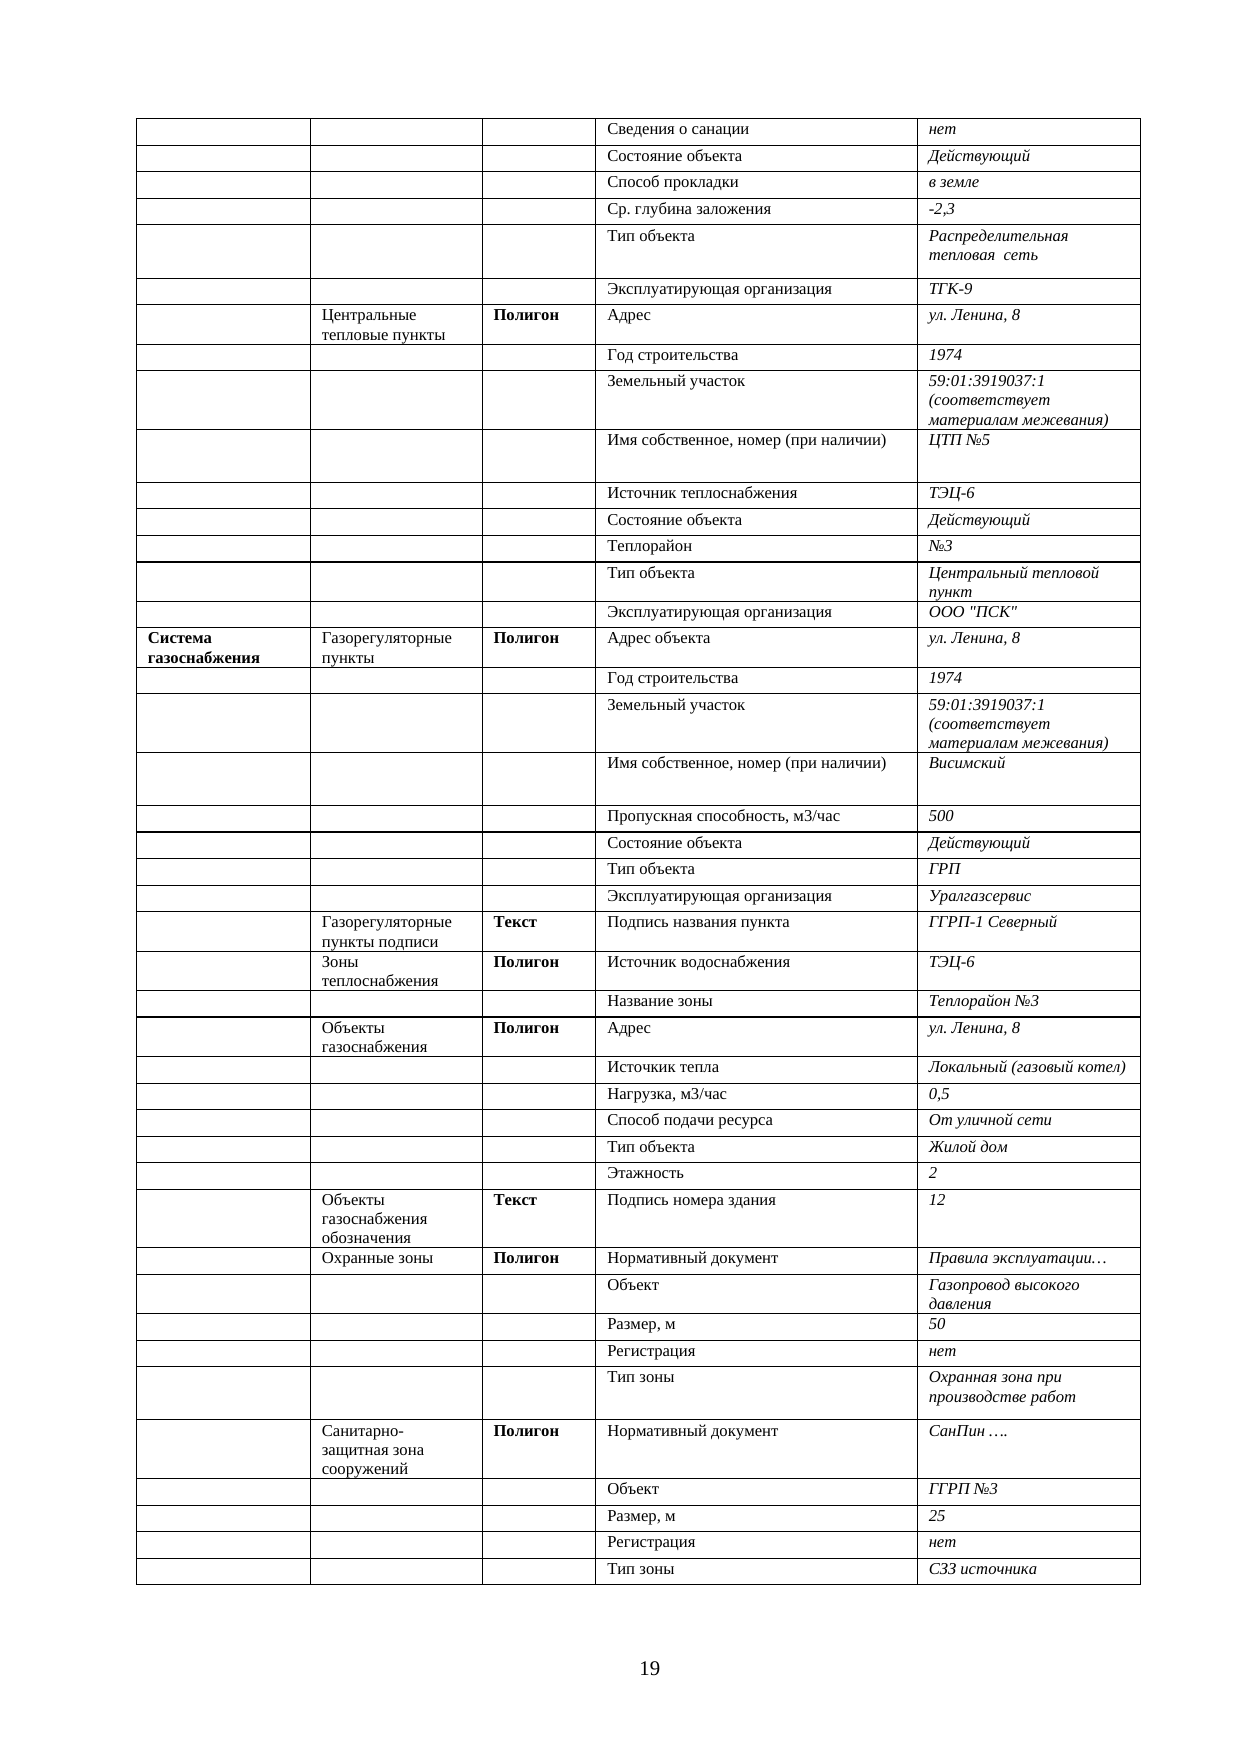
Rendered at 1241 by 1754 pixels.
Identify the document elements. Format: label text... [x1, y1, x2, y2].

table_cell [137, 1341, 310, 1366]
table_cell Размер, м [596, 1506, 917, 1531]
table_cell Нагрузка, м3/час [596, 1084, 917, 1109]
table_cell [137, 1506, 310, 1531]
table_cell [311, 563, 482, 601]
table_cell [311, 1532, 482, 1558]
table_cell Эксплуатирующая организация [596, 886, 917, 911]
table_cell [311, 1163, 482, 1189]
table_cell [483, 1367, 595, 1419]
table_cell [483, 753, 595, 805]
table_cell [483, 119, 595, 145]
table_cell Газорегуляторные пункты подписи [311, 912, 482, 951]
table_cell Размер, м [596, 1314, 917, 1340]
table_cell ТЭЦ-6 [918, 952, 1140, 990]
table_cell СанПин …. [918, 1420, 1140, 1478]
table_cell 25 [918, 1506, 1140, 1531]
table_cell [311, 430, 482, 482]
table_cell в земле [918, 172, 1140, 198]
table_cell [137, 602, 310, 627]
table_cell [483, 1275, 595, 1313]
table_cell -2,3 [918, 199, 1140, 224]
table_cell [483, 1084, 595, 1109]
table_cell Охранная зона при производстве работ [918, 1367, 1140, 1419]
table_cell [137, 119, 310, 145]
table_cell Центральные тепловые пункты [311, 305, 482, 343]
table_cell [483, 859, 595, 884]
table_cell Год строительства [596, 668, 917, 693]
table_cell ТГК-9 [918, 279, 1140, 304]
table_cell [483, 694, 595, 752]
table_cell Система газоснабжения [137, 628, 310, 667]
table_cell Полигон [483, 628, 595, 667]
table_cell [311, 119, 482, 145]
table_cell ГГРП-1 Северный [918, 912, 1140, 951]
table_cell [483, 172, 595, 198]
table_cell Теплорайон [596, 536, 917, 561]
table_cell [311, 1137, 482, 1162]
table_cell Объекты газоснабжения обозначения [311, 1190, 482, 1247]
table_cell Действующий [918, 833, 1140, 858]
table_cell [311, 991, 482, 1016]
table_cell [311, 833, 482, 858]
table_cell [137, 1248, 310, 1274]
table_cell [311, 1479, 482, 1504]
table_cell [137, 1190, 310, 1247]
table_cell Зоны теплоснабжения [311, 952, 482, 990]
table_cell Этажность [596, 1163, 917, 1189]
table_cell [137, 1275, 310, 1313]
table_cell 12 [918, 1190, 1140, 1247]
table_cell [311, 1341, 482, 1366]
table_cell Ср. глубина заложения [596, 199, 917, 224]
table_cell [137, 172, 310, 198]
table_cell [311, 753, 482, 805]
table_cell Действующий [918, 509, 1140, 535]
table_cell Теплорайон №3 [918, 991, 1140, 1016]
table_cell [483, 1506, 595, 1531]
table_cell Санитарно-защитная зона сооружений [311, 1420, 482, 1478]
table_cell №3 [918, 536, 1140, 561]
table_cell Подпись названия пункта [596, 912, 917, 951]
table_cell Состояние объекта [596, 146, 917, 171]
table_cell Тип объекта [596, 1137, 917, 1162]
table_cell Нормативный документ [596, 1248, 917, 1274]
table_cell ООО "ПСК" [918, 602, 1140, 627]
table_cell [311, 279, 482, 304]
table_cell [311, 225, 482, 277]
table_cell Адрес [596, 1018, 917, 1056]
table_cell Эксплуатирующая организация [596, 602, 917, 627]
table_cell [483, 1137, 595, 1162]
table_cell Уралгазсервис [918, 886, 1140, 911]
table_cell [137, 345, 310, 370]
table_cell [483, 1479, 595, 1504]
table_cell Охранные зоны [311, 1248, 482, 1274]
table_cell [137, 563, 310, 601]
table_cell [311, 806, 482, 831]
table_cell Земельный участок [596, 694, 917, 752]
table_cell [311, 886, 482, 911]
table_cell [137, 1163, 310, 1189]
table_cell [483, 602, 595, 627]
table_cell [483, 563, 595, 601]
table_cell [311, 1506, 482, 1531]
table_cell Текст [483, 1190, 595, 1247]
table_cell [311, 1367, 482, 1419]
table_cell [137, 859, 310, 884]
table_cell Сведения о санации [596, 119, 917, 145]
table_cell ЦТП №5 [918, 430, 1140, 482]
table_cell Имя собственное, номер (при наличии) [596, 430, 917, 482]
table_cell ГГРП №3 [918, 1479, 1140, 1504]
table_cell [137, 1110, 310, 1136]
table_cell [311, 371, 482, 428]
table_cell Полигон [483, 1420, 595, 1478]
table_cell [483, 1559, 595, 1584]
table_cell Способ прокладки [596, 172, 917, 198]
table_cell Состояние объекта [596, 833, 917, 858]
table_cell [483, 1532, 595, 1558]
table_cell Текст [483, 912, 595, 951]
table_cell ГРП [918, 859, 1140, 884]
table_cell [137, 536, 310, 561]
table_cell [311, 536, 482, 561]
table_cell [137, 1420, 310, 1478]
table_cell Способ подачи ресурса [596, 1110, 917, 1136]
table_cell Центральный тепловой пункт [918, 563, 1140, 601]
table_cell [311, 1275, 482, 1313]
table_cell [137, 483, 310, 508]
table_cell 0,5 [918, 1084, 1140, 1109]
table_cell [137, 199, 310, 224]
table_cell Тип объекта [596, 859, 917, 884]
table_cell Газорегуляторные пункты [311, 628, 482, 667]
table_cell Распределительная тепловая сеть [918, 225, 1140, 277]
table_cell [137, 1532, 310, 1558]
table_cell ул. Ленина, 8 [918, 305, 1140, 343]
table_cell [137, 1559, 310, 1584]
table_cell Эксплуатирующая организация [596, 279, 917, 304]
table_cell ТЭЦ-6 [918, 483, 1140, 508]
table_cell [137, 833, 310, 858]
table_cell [311, 859, 482, 884]
table_cell Пропускная способность, м3/час [596, 806, 917, 831]
table_cell Адрес объекта [596, 628, 917, 667]
table_cell [483, 833, 595, 858]
table_cell [483, 199, 595, 224]
table_cell [483, 483, 595, 508]
table_cell [483, 1341, 595, 1366]
table_cell [483, 345, 595, 370]
table_cell От уличной сети [918, 1110, 1140, 1136]
table_cell Правила эксплуатации… [918, 1248, 1140, 1274]
table_cell Подпись номера здания [596, 1190, 917, 1247]
table_cell [483, 536, 595, 561]
table_cell [137, 668, 310, 693]
table_cell [483, 668, 595, 693]
table_cell [311, 1084, 482, 1109]
table_cell [137, 1137, 310, 1162]
table_cell [137, 371, 310, 428]
table_cell Источник водоснабжения [596, 952, 917, 990]
table_cell Тип объекта [596, 225, 917, 277]
table_cell [483, 806, 595, 831]
table_cell Источник теплоснабжения [596, 483, 917, 508]
table_cell [137, 1367, 310, 1419]
table_cell Нормативный документ [596, 1420, 917, 1478]
table_cell Полигон [483, 1248, 595, 1274]
table_cell [483, 279, 595, 304]
table_cell 1974 [918, 345, 1140, 370]
table_cell СЗЗ источника [918, 1559, 1140, 1584]
table_cell Полигон [483, 305, 595, 343]
table_cell [137, 1084, 310, 1109]
table_cell Регистрация [596, 1532, 917, 1558]
table_cell Газопровод высокого давления [918, 1275, 1140, 1313]
table_cell Состояние объекта [596, 509, 917, 535]
table_cell [137, 886, 310, 911]
table_cell 2 [918, 1163, 1140, 1189]
table_cell Регистрация [596, 1341, 917, 1366]
table_cell [483, 1163, 595, 1189]
table_cell Имя собственное, номер (при наличии) [596, 753, 917, 805]
table_cell [137, 1314, 310, 1340]
table_cell [137, 1479, 310, 1504]
table_cell [137, 146, 310, 171]
table_cell [483, 1110, 595, 1136]
table_cell нет [918, 1341, 1140, 1366]
table_cell Тип зоны [596, 1367, 917, 1419]
table_cell 1974 [918, 668, 1140, 693]
table_cell Адрес [596, 305, 917, 343]
table_cell Земельный участок [596, 371, 917, 428]
table_cell Полигон [483, 1018, 595, 1056]
table_cell [311, 1057, 482, 1082]
table_cell [137, 430, 310, 482]
table_cell [137, 806, 310, 831]
table_cell Тип объекта [596, 563, 917, 601]
table_cell [311, 1314, 482, 1340]
table_cell Жилой дом [918, 1137, 1140, 1162]
table_cell [483, 1057, 595, 1082]
table_cell [137, 225, 310, 277]
table_cell [483, 509, 595, 535]
table_cell [311, 345, 482, 370]
table_cell [137, 952, 310, 990]
table_cell Год строительства [596, 345, 917, 370]
table_cell [137, 509, 310, 535]
table_cell [311, 694, 482, 752]
table_cell нет [918, 1532, 1140, 1558]
table_cell [483, 991, 595, 1016]
table_cell Локальный (газовый котел) [918, 1057, 1140, 1082]
table_cell [137, 279, 310, 304]
table_cell [483, 886, 595, 911]
table_cell [311, 172, 482, 198]
table_cell [483, 1314, 595, 1340]
table_cell Действующий [918, 146, 1140, 171]
table_cell [483, 146, 595, 171]
table_cell [311, 602, 482, 627]
table_cell [137, 1018, 310, 1056]
table_cell Источкик тепла [596, 1057, 917, 1082]
table_cell 59:01:3919037:1 (соответствует материалам межевания) [918, 694, 1140, 752]
table_cell ул. Ленина, 8 [918, 1018, 1140, 1056]
table_cell Объект [596, 1275, 917, 1313]
table_cell Объект [596, 1479, 917, 1504]
table_cell [137, 991, 310, 1016]
table_cell 50 [918, 1314, 1140, 1340]
table_cell [483, 430, 595, 482]
table_cell [483, 225, 595, 277]
table_cell [311, 199, 482, 224]
table_cell [137, 753, 310, 805]
table_cell [311, 509, 482, 535]
table_cell [137, 305, 310, 343]
table_cell [137, 912, 310, 951]
table_cell [311, 668, 482, 693]
table_cell Название зоны [596, 991, 917, 1016]
table_cell нет [918, 119, 1140, 145]
table_cell [483, 371, 595, 428]
table_cell 500 [918, 806, 1140, 831]
table_cell [311, 1110, 482, 1136]
table_cell [137, 1057, 310, 1082]
table_cell [137, 694, 310, 752]
table_cell Висимский [918, 753, 1140, 805]
table_cell [311, 483, 482, 508]
table_cell 59:01:3919037:1 (соответствует материалам межевания) [918, 371, 1140, 428]
table_cell [311, 1559, 482, 1584]
table_cell Объекты газоснабжения [311, 1018, 482, 1056]
table_cell Тип зоны [596, 1559, 917, 1584]
table_cell [311, 146, 482, 171]
table_cell ул. Ленина, 8 [918, 628, 1140, 667]
table_cell Полигон [483, 952, 595, 990]
